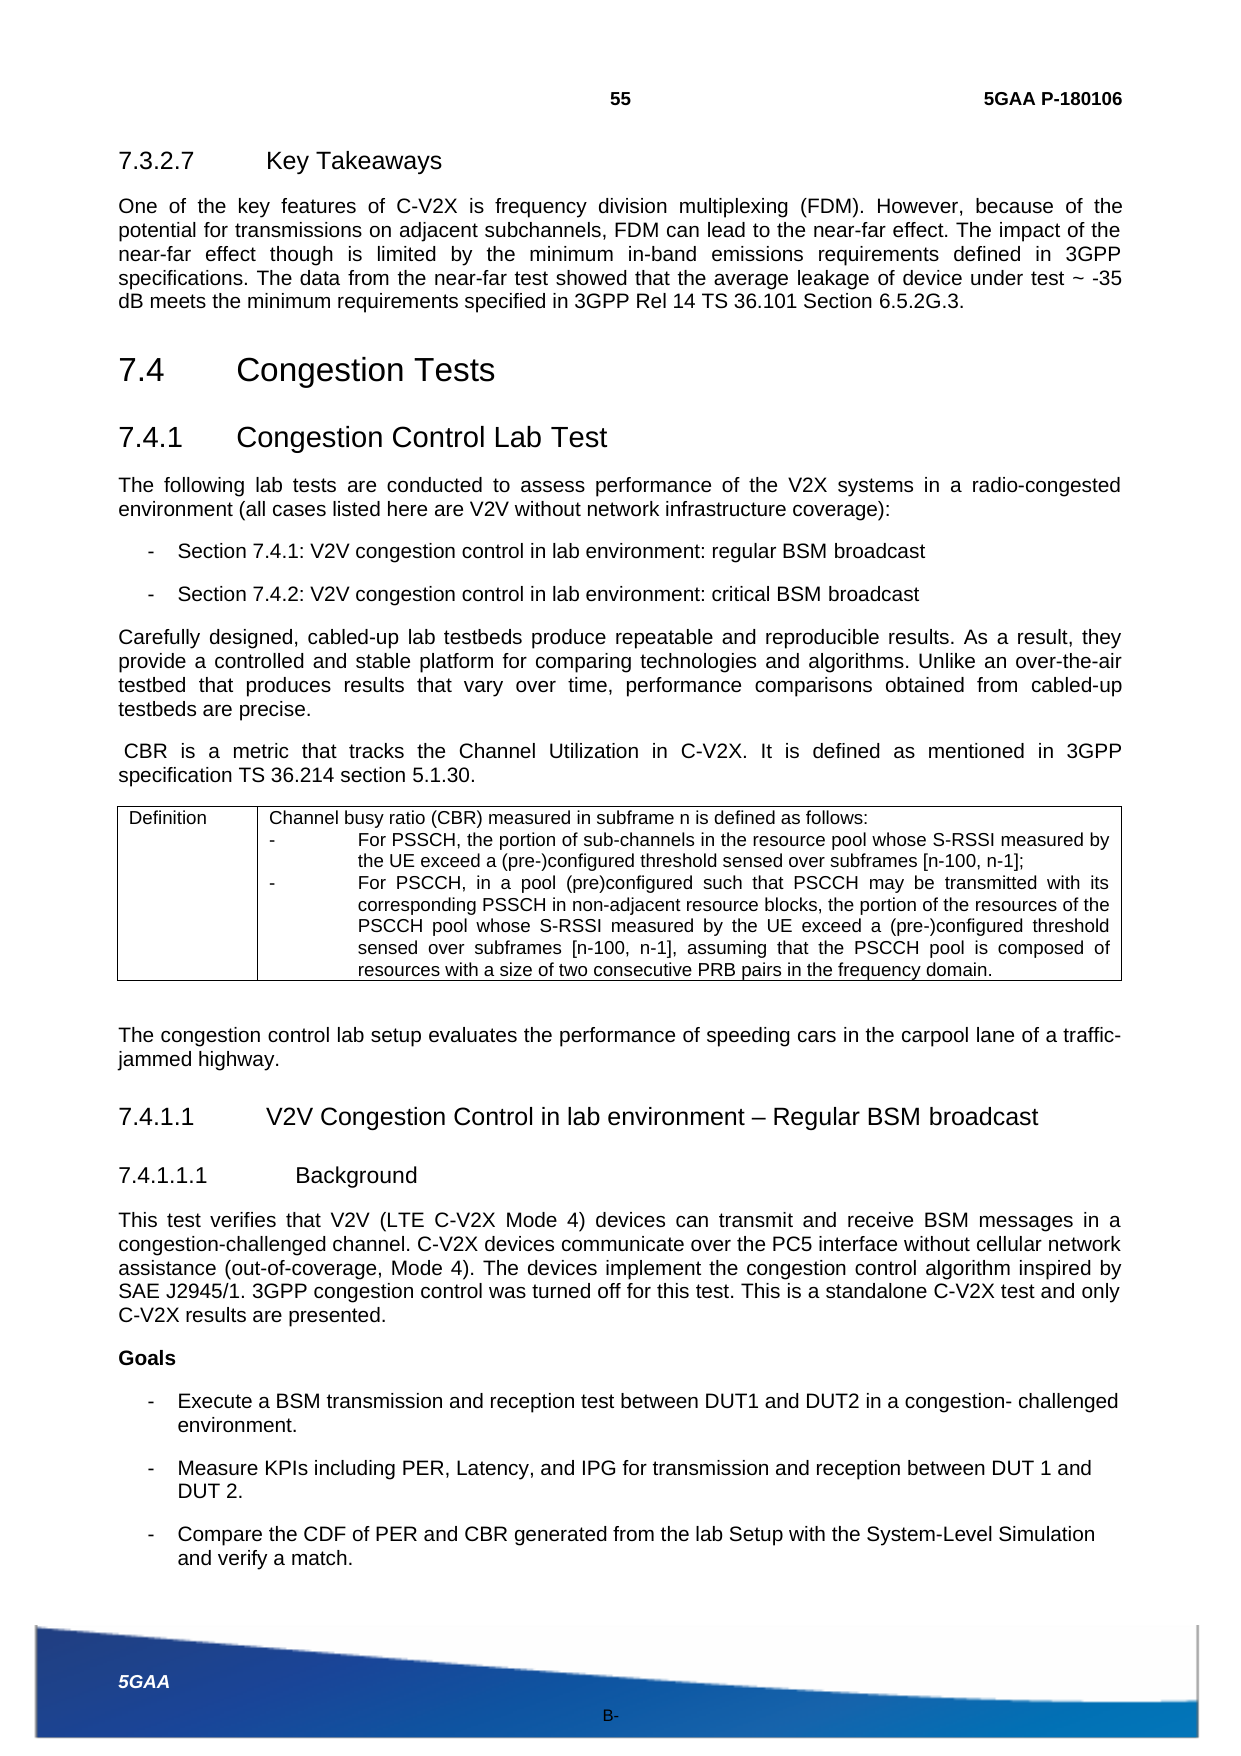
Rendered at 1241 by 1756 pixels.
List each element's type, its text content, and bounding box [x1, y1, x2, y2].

picture [0, 1625, 1241, 1755]
subtitle Goals [118, 1346, 1240, 1370]
subtitle Congestion Control Lab Test [118, 420, 1240, 454]
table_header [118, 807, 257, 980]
list Compare the CDF of PER and CBR generated from the lab Setup with the System-Level Simulation and verify a match. [147, 1522, 1123, 1570]
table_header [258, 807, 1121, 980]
text Carefully designed, cabled-up lab testbeds produce repeatable and reproducible results. As a result, they provide a controlled and stable platform for comparing technologies and algorithms. Unlike an over-the-air testbed that produces results that vary over time, performance comparisons obtained from cabled-up testbeds are precise. [118, 625, 1123, 721]
list Measure KPIs including PER, Latency, and IPG for transmission and reception between DUT 1 and DUT 2. [147, 1455, 1121, 1503]
list Section 7.4.1: V2V congestion control in lab environment: regular BSM broadcast [147, 539, 1240, 563]
subtitle Background [118, 1162, 1240, 1189]
text The congestion control lab setup evaluates the performance of speeding cars in the carpool lane of a traffic- jammed highway. [118, 1023, 1123, 1071]
text This test verifies that V2V (LTE C-V2X Mode 4) devices can transmit and receive BSM messages in a congestion-challenged channel. C-V2X devices communicate over the PC5 interface without cellular network assistance (out-of-coverage, Mode 4). The devices implement the congestion control algorithm inspired by SAE J2945/1. 3GPP congestion control was turned off for this test. This is a standalone C-V2X test and only C-V2X results are presented. [118, 1207, 1123, 1327]
subtitle Congestion Tests [118, 350, 1240, 389]
text The following lab tests are conducted to assess performance of the V2X systems in a radio-congested environment (all cases listed here are V2V without network infrastructure coverage): [118, 473, 1122, 521]
text CBR is a metric that tracks the Channel Utilization in C-V2X. It is defined as mentioned in 3GPP specification TS 36.214 section 5.1.30. [118, 739, 1122, 787]
list Section 7.4.2: V2V congestion control in lab environment: critical BSM broadcast [147, 582, 1240, 606]
text One of the key features of C-V2X is frequency division multiplexing (FDM). However, because of the potential for transmissions on adjacent subchannels, FDM can lead to the near-far effect. The impact of the near-far effect though is limited by the minimum in-band emissions requirements defined in 3GPP specifications. The data from the near-far test showed that the average leakage of device under test ~ -35 dB meets the minimum requirements specified in 3GPP Rel 14 TS 36.101 Section 6.5.2G.3. [118, 193, 1123, 313]
subtitle Key Takeaways [118, 146, 1240, 174]
subtitle V2V Congestion Control in lab environment – Regular BSM broadcast [118, 1102, 1240, 1131]
list Execute a BSM transmission and reception test between DUT1 and DUT2 in a congestion- challenged environment. [147, 1389, 1122, 1437]
